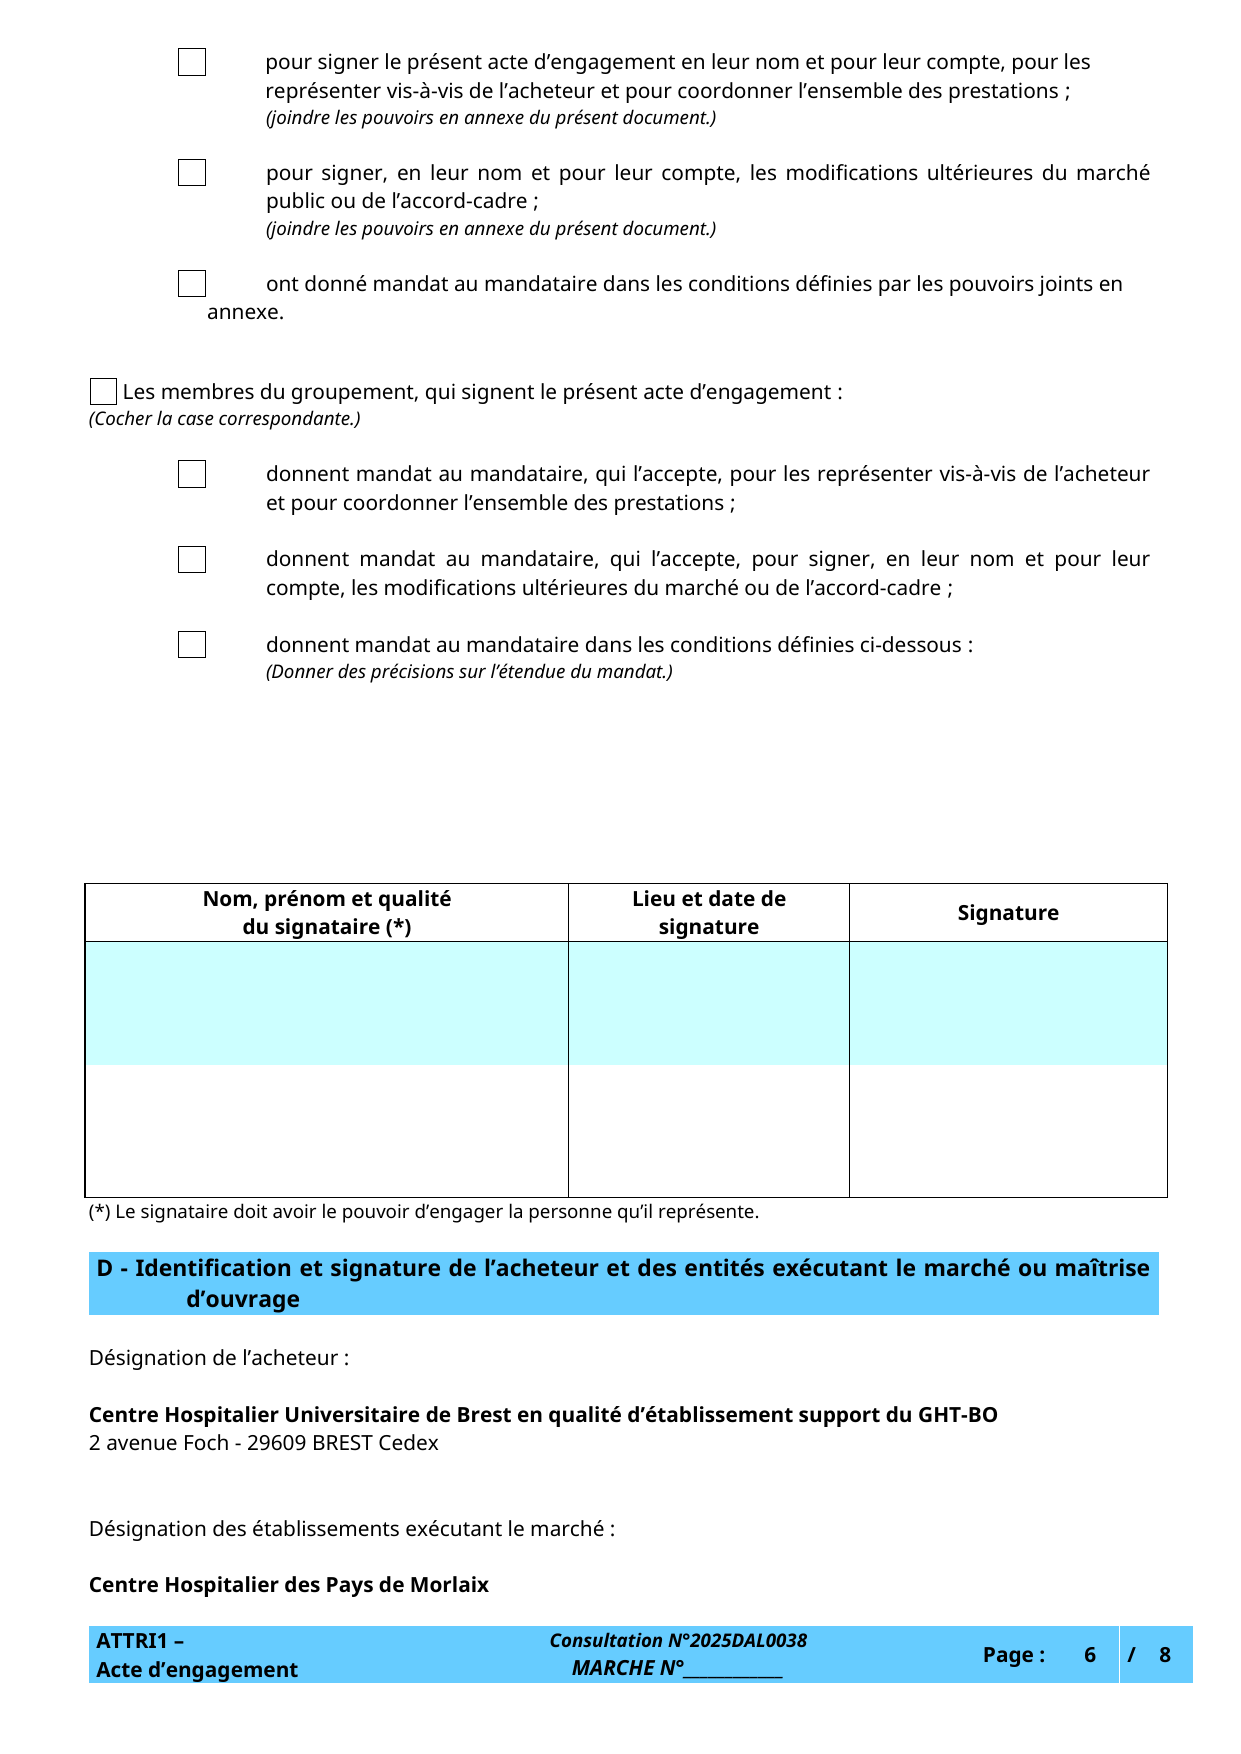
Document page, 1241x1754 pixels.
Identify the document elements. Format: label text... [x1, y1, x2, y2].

table_cell [850, 942, 1167, 1065]
text donnent mandat au mandataire, qui l’accepte, pour signer, en leur nom et pour leur compte, les modifications ultérieures du marché ou de l’accord-cadre ; [177, 544, 1152, 601]
table_header Nom, prénom et qualité du signataire (*) [86, 884, 568, 941]
subtitle Centre Hospitalier Universitaire de Brest en qualité d’établissement support du GHT-BO [89, 1400, 1152, 1428]
text (Donner des précisions sur l’étendue du mandat.) [118, 658, 1152, 684]
text pour signer, en leur nom et pour leur compte, les modifications ultérieures du marché public ou de l’accord-cadre ; [177, 158, 1152, 215]
table_header Lieu et date de signature [569, 884, 849, 941]
table_cell [86, 1065, 568, 1197]
table_cell [86, 942, 568, 1065]
table_cell [569, 942, 849, 1065]
table_header Signature [850, 884, 1167, 941]
table_cell [850, 1065, 1167, 1197]
text pour signer le présent acte d’engagement en leur nom et pour leur compte, pour les représenter vis-à-vis de l’acheteur et pour coordonner l’ensemble des prestations ; [89, 47, 1152, 104]
text Les membres du groupement, qui signent le présent acte d’engagement : [89, 377, 1152, 405]
text (joindre les pouvoirs en annexe du présent document.) [89, 104, 1152, 130]
text 2 avenue Foch - 29609 BREST Cedex [89, 1428, 1152, 1457]
text (joindre les pouvoirs en annexe du présent document.) [89, 215, 1152, 241]
text donnent mandat au mandataire dans les conditions définies ci-dessous : [118, 630, 1152, 658]
subtitle Désignation de l’acheteur : [89, 1343, 1152, 1372]
text (Cocher la case correspondante.) [89, 405, 1152, 431]
text (*) Le signataire doit avoir le pouvoir d’engager la personne qu’il représente. [89, 1198, 1152, 1224]
text donnent mandat au mandataire, qui l’accepte, pour les représenter vis-à-vis de l’acheteur et pour coordonner l’ensemble des prestations ; [177, 459, 1152, 516]
text Centre Hospitalier des Pays de Morlaix [89, 1571, 1152, 1599]
subtitle Désignation des établissements exécutant le marché : [89, 1514, 1152, 1542]
table_cell [569, 1065, 849, 1197]
table_header D - Identification et signature de l’acheteur et des entités exécutant le marché ou maîtrise d’ouvrage [89, 1252, 1159, 1315]
text ont donné mandat au mandataire dans les conditions définies par les pouvoirs joints en annexe. [118, 269, 1152, 326]
